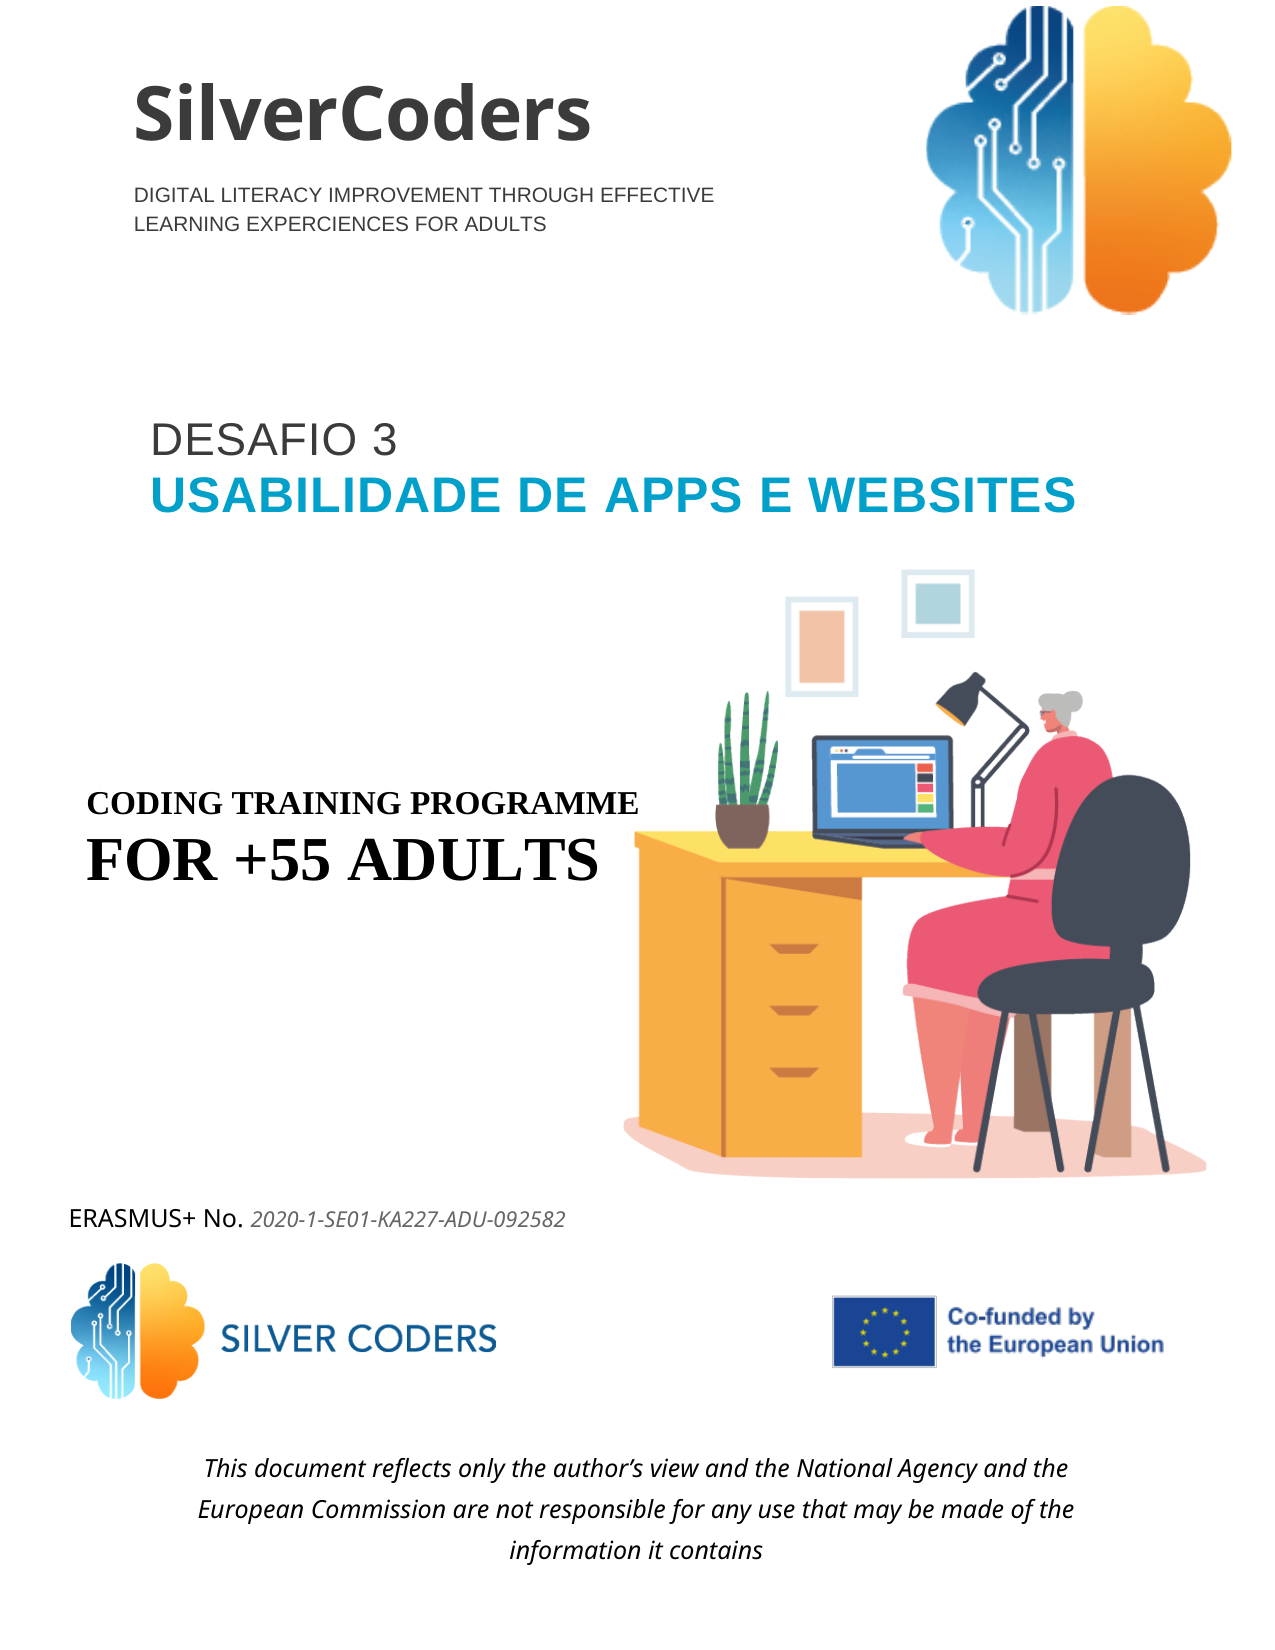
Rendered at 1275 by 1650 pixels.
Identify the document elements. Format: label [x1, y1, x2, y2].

picture [71, 1263, 497, 1399]
picture [926, 6, 1232, 315]
picture [623, 569, 1206, 1177]
